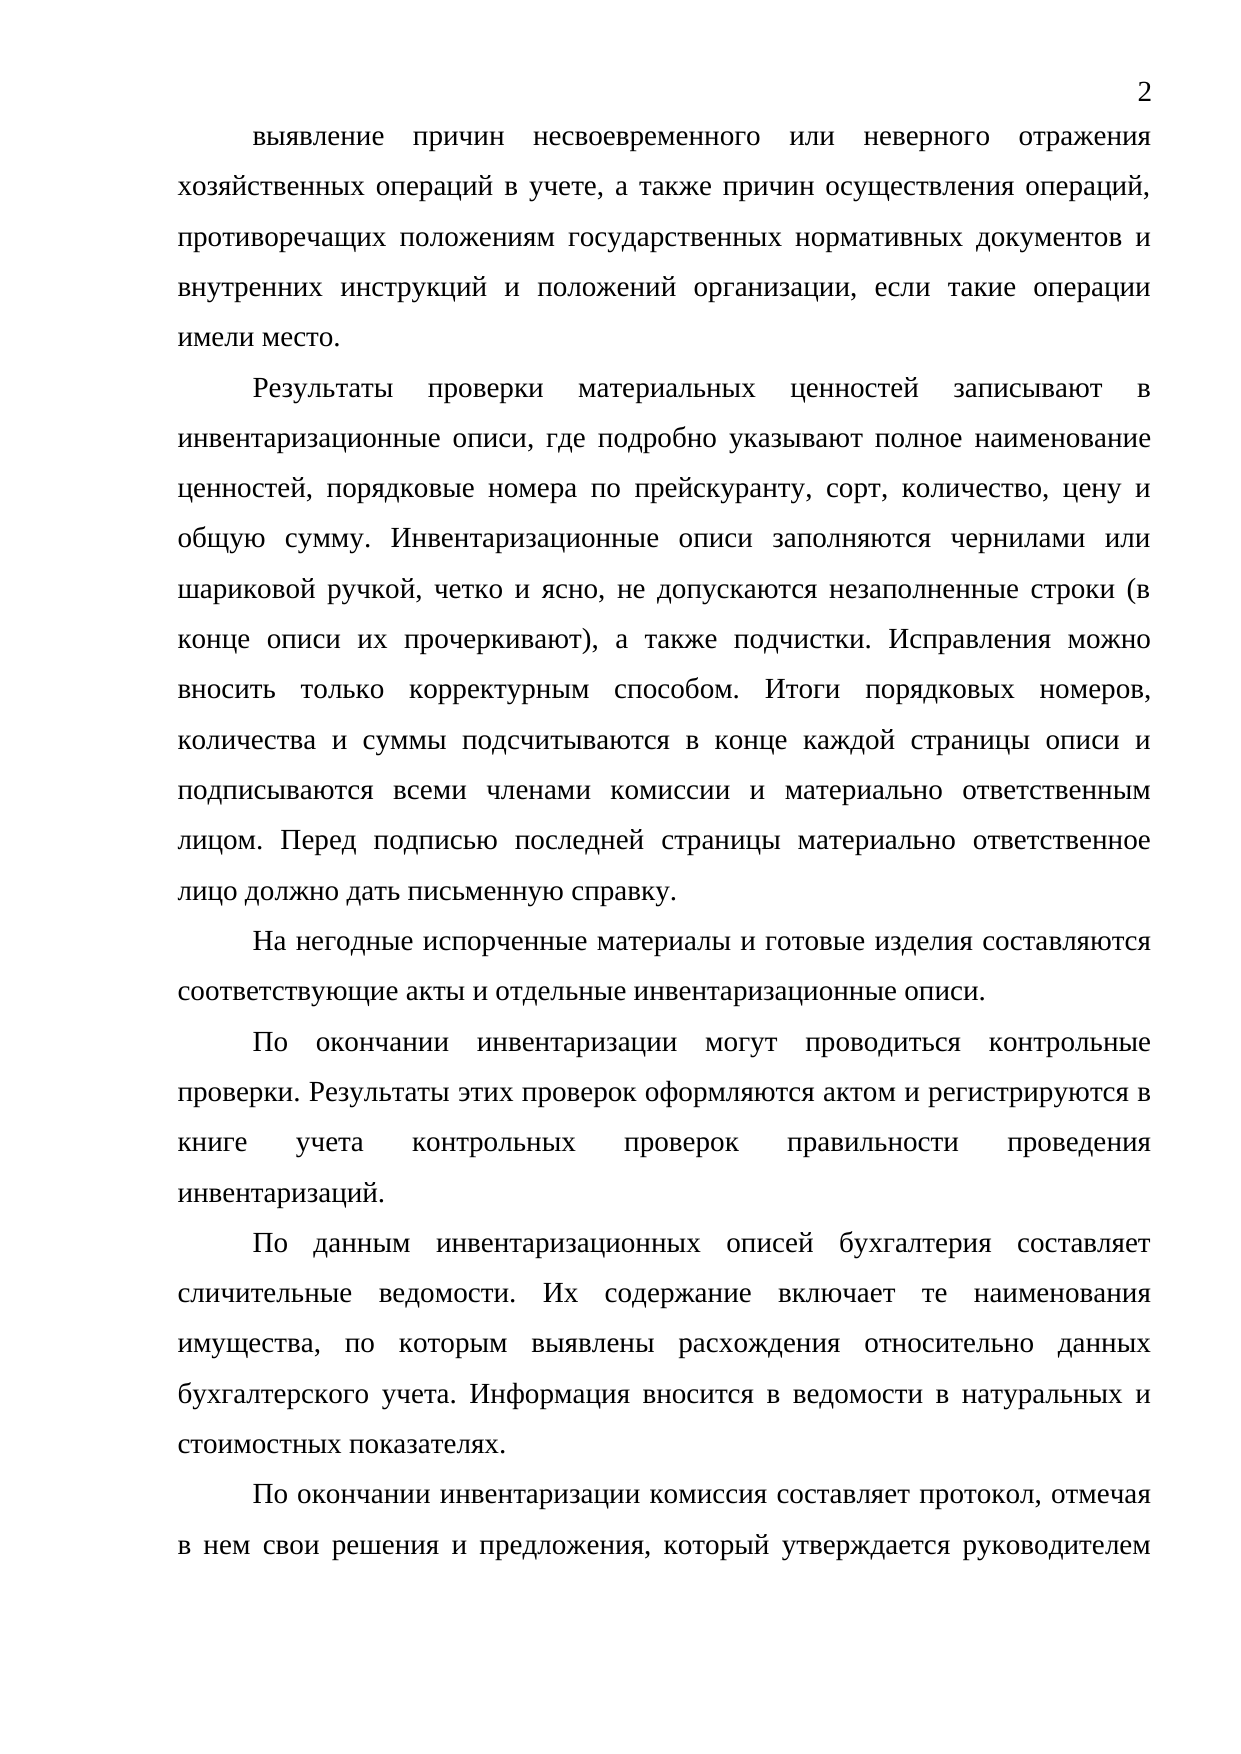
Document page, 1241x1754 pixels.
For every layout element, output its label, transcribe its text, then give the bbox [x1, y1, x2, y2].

text Результаты проверки материальных ценностей записывают в инвентаризационные описи, где подробно указывают полное наименование ценностей, порядковые номера по прейскуранту, сорт, количество, цену и общую сумму. Инвентаризационные описи заполняются чернилами или шариковой ручкой, четко и ясно, не допускаются незаполненные строки (в конце описи их прочеркивают), а также подчистки. Исправления можно вносить только корректурным способом. Итоги порядковых номеров, количества и суммы подсчитываются в конце каждой страницы описи и подписываются всеми членами комиссии и материально ответственным лицом. Перед подписью последней страницы материально ответственное лицо должно дать письменную справку. [177, 370, 1152, 906]
text На негодные испорченные материалы и готовые изделия составляются соответствующие акты и отдельные инвентаризационные описи. [177, 923, 1152, 1007]
text По данным инвентаризационных описей бухгалтерия составляет сличительные ведомости. Их содержание включает те наименования имущества, по которым выявлены расхождения относительно данных бухгалтерского учета. Информация вносится в ведомости в натуральных и стоимостных показателях. [177, 1225, 1152, 1460]
text По окончании инвентаризации могут проводиться контрольные проверки. Результаты этих проверок оформляются актом и регистрируются в книге учета контрольных проверок правильности проведения инвентаризаций. [177, 1024, 1152, 1208]
text выявление причин несвоевременного или неверного отражения хозяйственных операций в учете, а также причин осуществления операций, противоречащих положениям государственных нормативных документов и внутренних инструкций и положений организации, если такие операции имели место. [177, 118, 1152, 353]
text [177, 1477, 1152, 1560]
